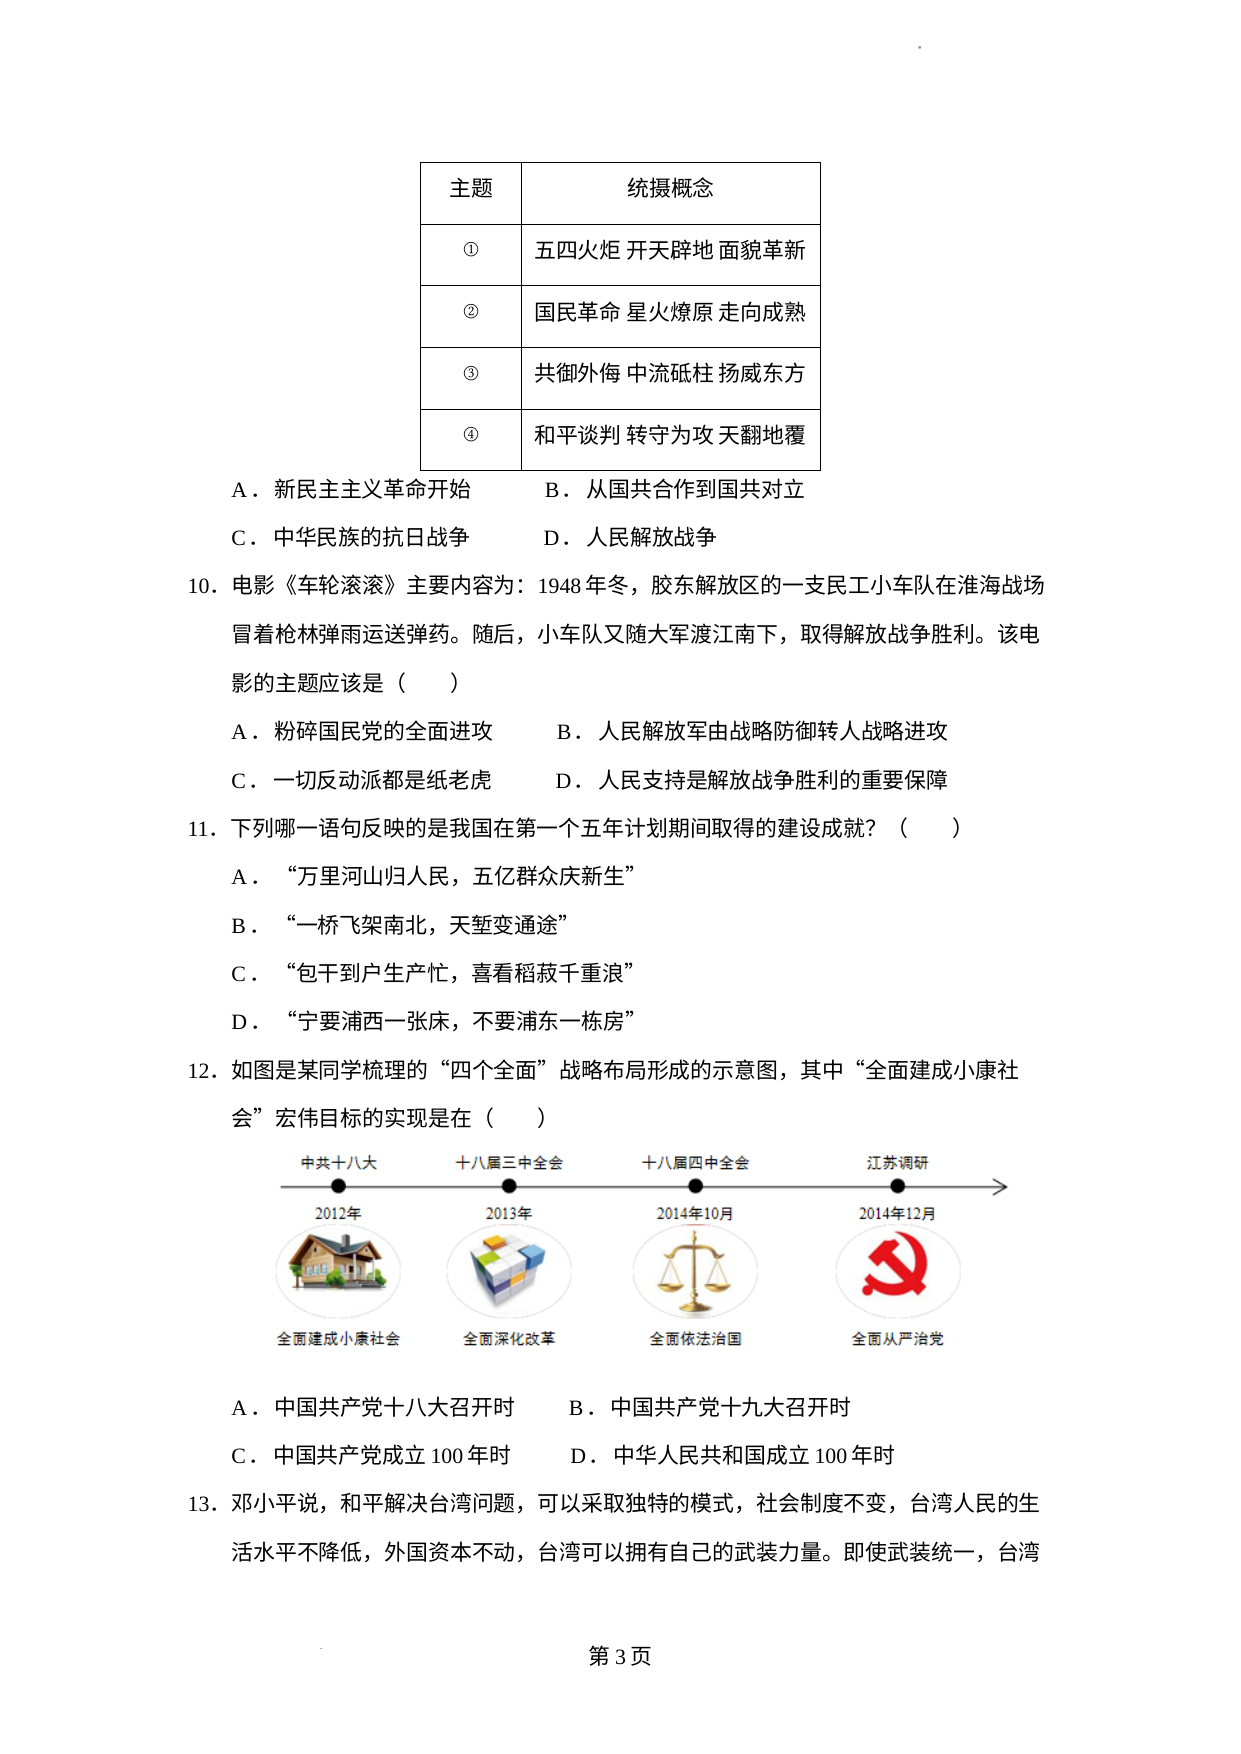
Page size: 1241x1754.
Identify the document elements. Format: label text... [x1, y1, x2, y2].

text A．“万里河山归人民，五亿群众庆新生” [231, 859, 1053, 891]
table_header 统摄概念 [522, 163, 820, 224]
table_cell 共御外侮 中流砥柱 扬威东方 [522, 348, 820, 409]
picture [272, 1149, 1012, 1353]
table_cell ② [421, 286, 521, 347]
text C．中华民族的抗日战争 D．人民解放战争 [231, 520, 1053, 552]
text A．中国共产党十八大召开时 B．中国共产党十九大召开时 [231, 1389, 1053, 1422]
table_cell ③ [421, 348, 521, 409]
table_cell 五四火炬 开天辟地 面貌革新 [522, 225, 820, 285]
table_cell 和平谈判 转守为攻 天翻地覆 [522, 410, 820, 470]
text C．一切反动派都是纸老虎 D．人民支持是解放战争胜利的重要保障 [231, 762, 1053, 795]
text C．中国共产党成立100年时 D．中华人民共和国成立100年时 [231, 1438, 1053, 1470]
text C．“包干到户生产忙，喜看稻菽千重浪” [231, 956, 1053, 988]
text A．粉碎国民党的全面进攻 B．人民解放军由战略防御转人战略进攻 [231, 714, 1053, 746]
table_cell 国民革命 星火燎原 走向成熟 [522, 286, 820, 347]
text D．“宁要浦西一张床，不要浦东一栋房” [231, 1004, 1053, 1036]
text 12．如图是某同学梳理的“四个全面”战略布局形成的示意图，其中“全面建成小康社会”宏伟目标的实现是在（ ） [187, 1052, 1053, 1133]
text 10．电影《车轮滚滚》主要内容为：1948年冬，胶东解放区的一支民工小车队在淮海战场冒着枪林弹雨运送弹药。随后，小车队又随大军渡江南下，取得解放战争胜利。该电影的主题应该是（ ） [187, 568, 1053, 698]
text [187, 1486, 1053, 1567]
text 11．下列哪一语句反映的是我国在第一个五年计划期间取得的建设成就？（ ） [187, 811, 1053, 843]
table_header 主题 [421, 163, 521, 224]
table_cell ④ [421, 410, 521, 470]
text A．新民主主义革命开始 B．从国共合作到国共对立 [231, 471, 1053, 504]
text B．“一桥飞架南北，天堑变通途” [231, 907, 1053, 940]
table_cell ① [421, 225, 521, 285]
